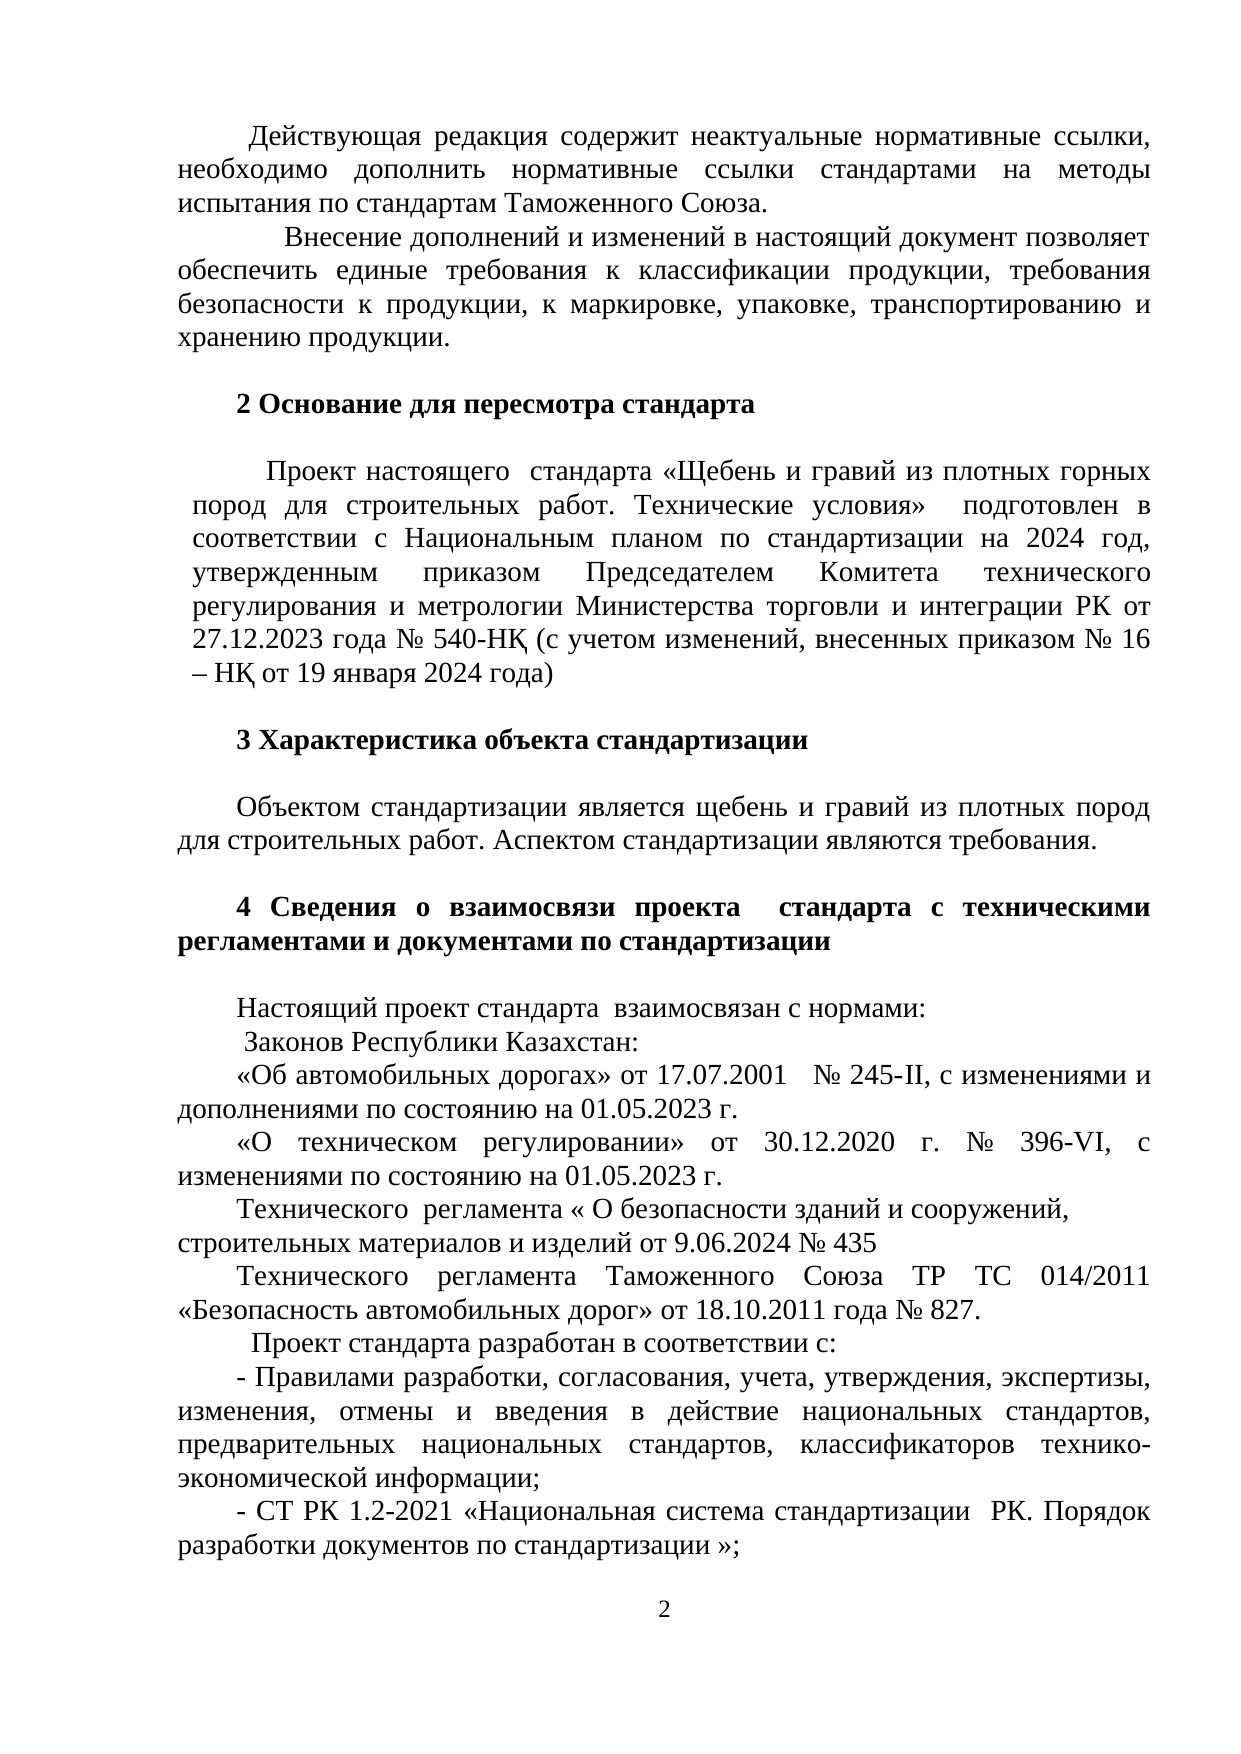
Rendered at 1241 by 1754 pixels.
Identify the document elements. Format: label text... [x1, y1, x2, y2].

text Объектом стандартизации является щебень и гравий из плотных пород для строительных работ. Аспектом стандартизации являются требования. [177, 789, 1152, 856]
text 3 Характеристика объекта стандартизации [177, 722, 1152, 755]
list Действующая редакция содержит неактуальные нормативные ссылки, необходимо дополнить нормативные ссылки стандартами на методы испытания по стандартам Таможенного Союза. [177, 118, 1152, 219]
text Настоящий проект стандарта взаимосвязан с нормами: [177, 990, 1152, 1024]
text Технического регламента « О безопасности зданий и сооружений, строительных материалов и изделий от 9.06.2024 № 435 [177, 1191, 1152, 1258]
text «Об автомобильных дорогах» от 17.07.2001 № 245-II, с изменениями и дополнениями по состоянию на 01.05.2023 г. [177, 1057, 1152, 1124]
text «О техническом регулировании» от 30.12.2020 г. № 396-VI, с изменениями по состоянию на 01.05.2023 г. [177, 1124, 1152, 1191]
text Технического регламента Таможенного Союза ТР ТС 014/2011 «Безопасность автомобильных дорог» от 18.10.2011 года № 827. [177, 1258, 1152, 1326]
text 2 Основание для пересмотра стандарта [177, 386, 1152, 420]
text - СТ РК 1.2-2021 «Национальная система стандартизации РК. Порядок разработки документов по стандартизации »; [177, 1493, 1152, 1560]
list Проект настоящего стандарта «Щебень и гравий из плотных горных пород для строительных работ. Технические условия» подготовлен в соответствии с Национальным планом по стандартизации на 2024 год, утвержденным приказом Председателем Комитета технического регулирования и метрологии Министерства торговли и интеграции РК от 27.12.2023 года № 540-НҚ (с учетом изменений, внесенных приказом № 16 – НҚ от 19 января 2024 года) [192, 453, 1152, 688]
text Законов Республики Казахстан: [177, 1024, 1152, 1057]
text Проект стандарта разработан в соответствии с: [177, 1326, 1152, 1359]
text Внесение дополнений и изменений в настоящий документ позволяет обеспечить единые требования к классификации продукции, требования безопасности к продукции, к маркировке, упаковке, транспортированию и хранению продукции. [177, 219, 1152, 353]
text - Правилами разработки, согласования, учета, утверждения, экспертизы, изменения, отмены и введения в действие национальных стандартов, предварительных национальных стандартов, классификаторов технико-экономической информации; [177, 1359, 1152, 1493]
text 4 Сведения о взаимосвязи проекта стандарта с техническими регламентами и документами по стандартизации [177, 889, 1152, 957]
